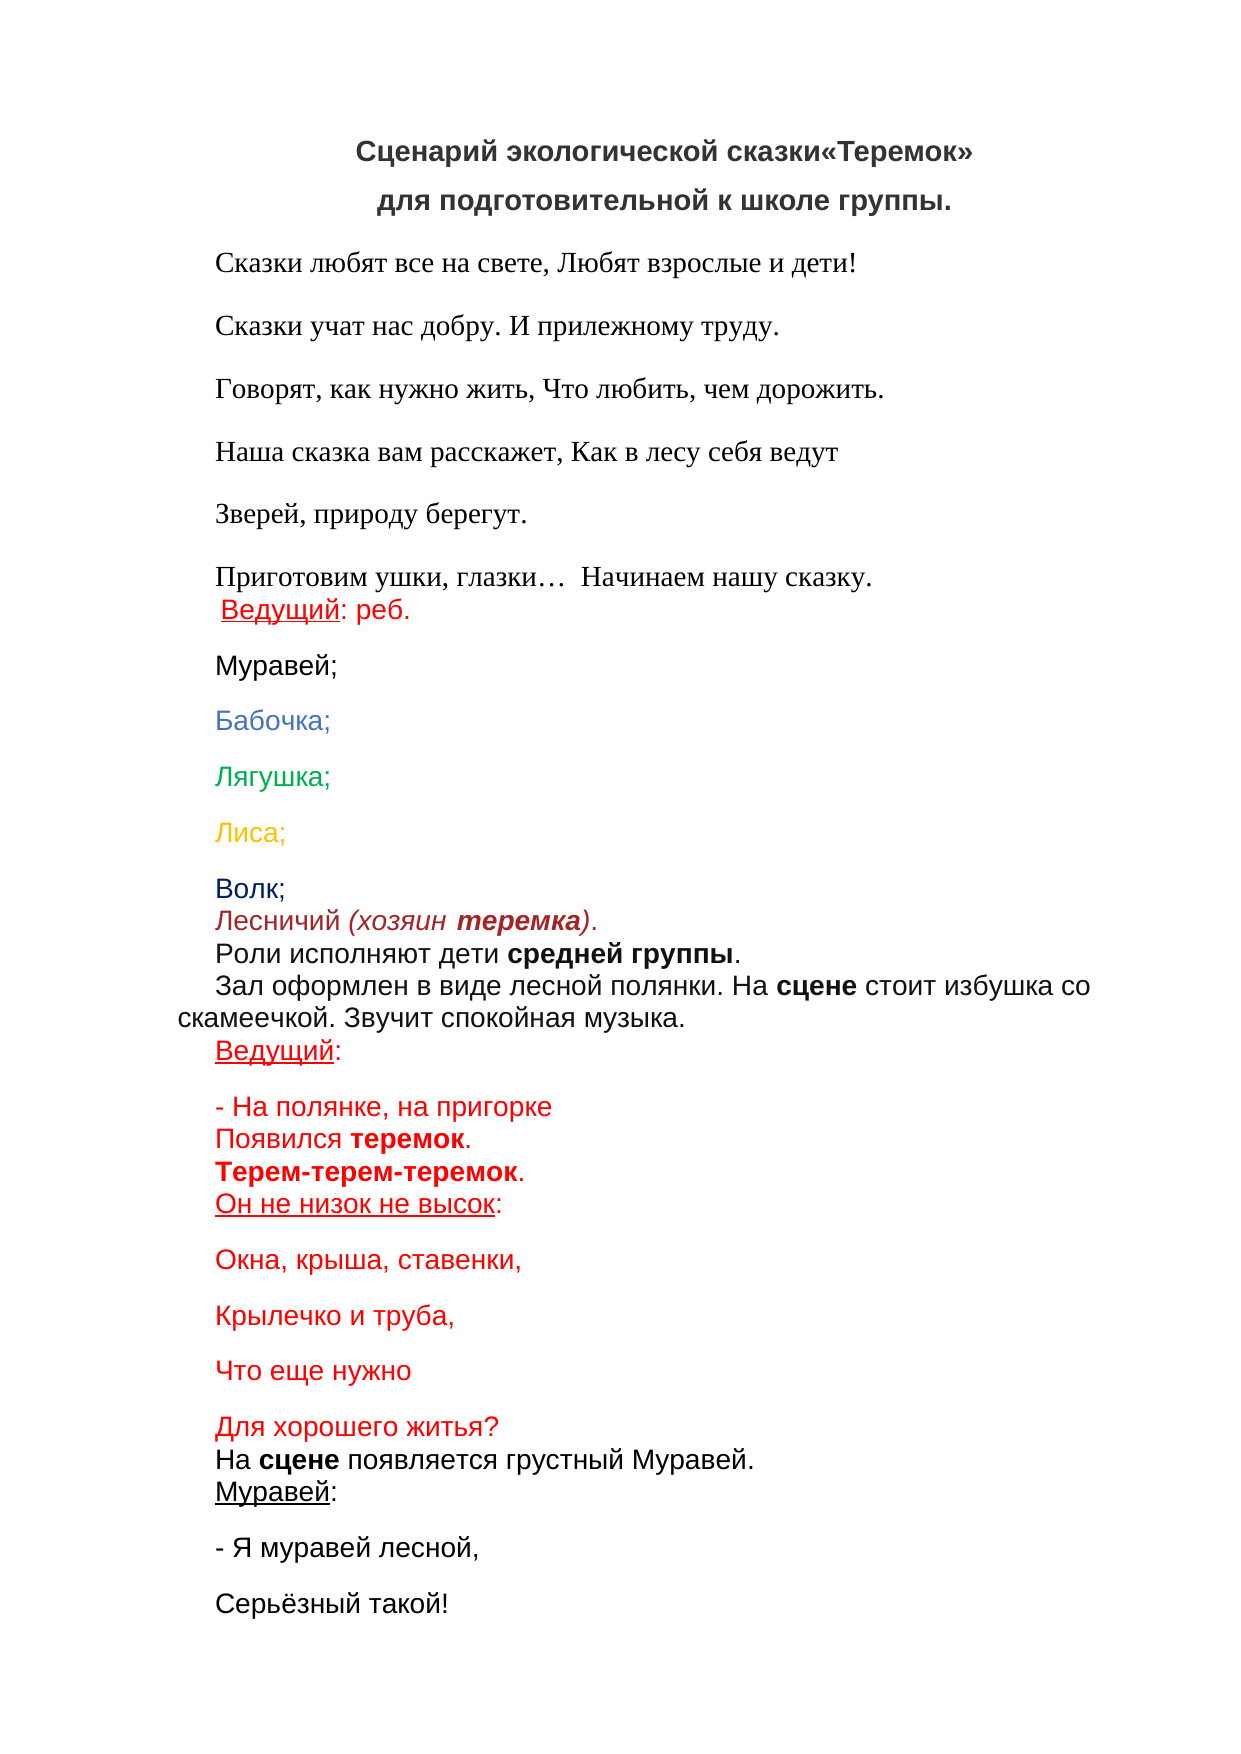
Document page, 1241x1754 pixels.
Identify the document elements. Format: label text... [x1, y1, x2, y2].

text Бабочка; [177, 704, 1152, 737]
text На сцене появляется грустный Муравей. [177, 1443, 1152, 1475]
text Он не низок не высок: [177, 1187, 1152, 1219]
text - На полянке, на пригорке [177, 1090, 1152, 1122]
text Лягушка; [177, 760, 1152, 793]
text Муравей: [177, 1475, 1152, 1507]
text - Я муравей лесной, [177, 1531, 1152, 1563]
text Ведущий: [177, 1034, 1152, 1066]
text Сказки любят все на свете, Любят взрослые и дети! [177, 246, 1152, 279]
text Терем-терем-теремок. [177, 1154, 1152, 1187]
text Приготовим ушки, глазки… Начинаем нашу сказку. [177, 559, 1152, 593]
text Серьёзный такой! [177, 1587, 1152, 1619]
text Сценарий экологической сказки«Теремок» [177, 134, 1152, 167]
text Зверей, природу берегут. [177, 496, 1152, 530]
text Наша сказка вам расскажет, Как в лесу себя ведут [177, 434, 1152, 467]
text Лесничий (хозяин теремка). [177, 904, 1152, 937]
text Ведущий: реб. [177, 593, 1152, 625]
text Крылечко и труба, [177, 1298, 1152, 1331]
text Сказки учат нас добру. И прилежному труду. [177, 308, 1152, 342]
text для подготовительной к школе группы. [177, 183, 1152, 216]
text Муравей; [177, 648, 1152, 681]
text Волк; [177, 872, 1152, 904]
text Что еще нужно [177, 1354, 1152, 1387]
text Зал оформлен в виде лесной полянки. На сцене стоит избушка со скамеечкой. Звучит спокойная музыка. [177, 969, 1152, 1034]
text Для хорошего житья? [177, 1410, 1152, 1443]
text Окна, крыша, ставенки, [177, 1243, 1152, 1275]
text Лиса; [177, 816, 1152, 848]
text Говорят, как нужно жить, Что любить, чем дорожить. [177, 371, 1152, 404]
text Роли исполняют дети средней группы. [177, 937, 1152, 969]
text Появился теремок. [177, 1122, 1152, 1154]
